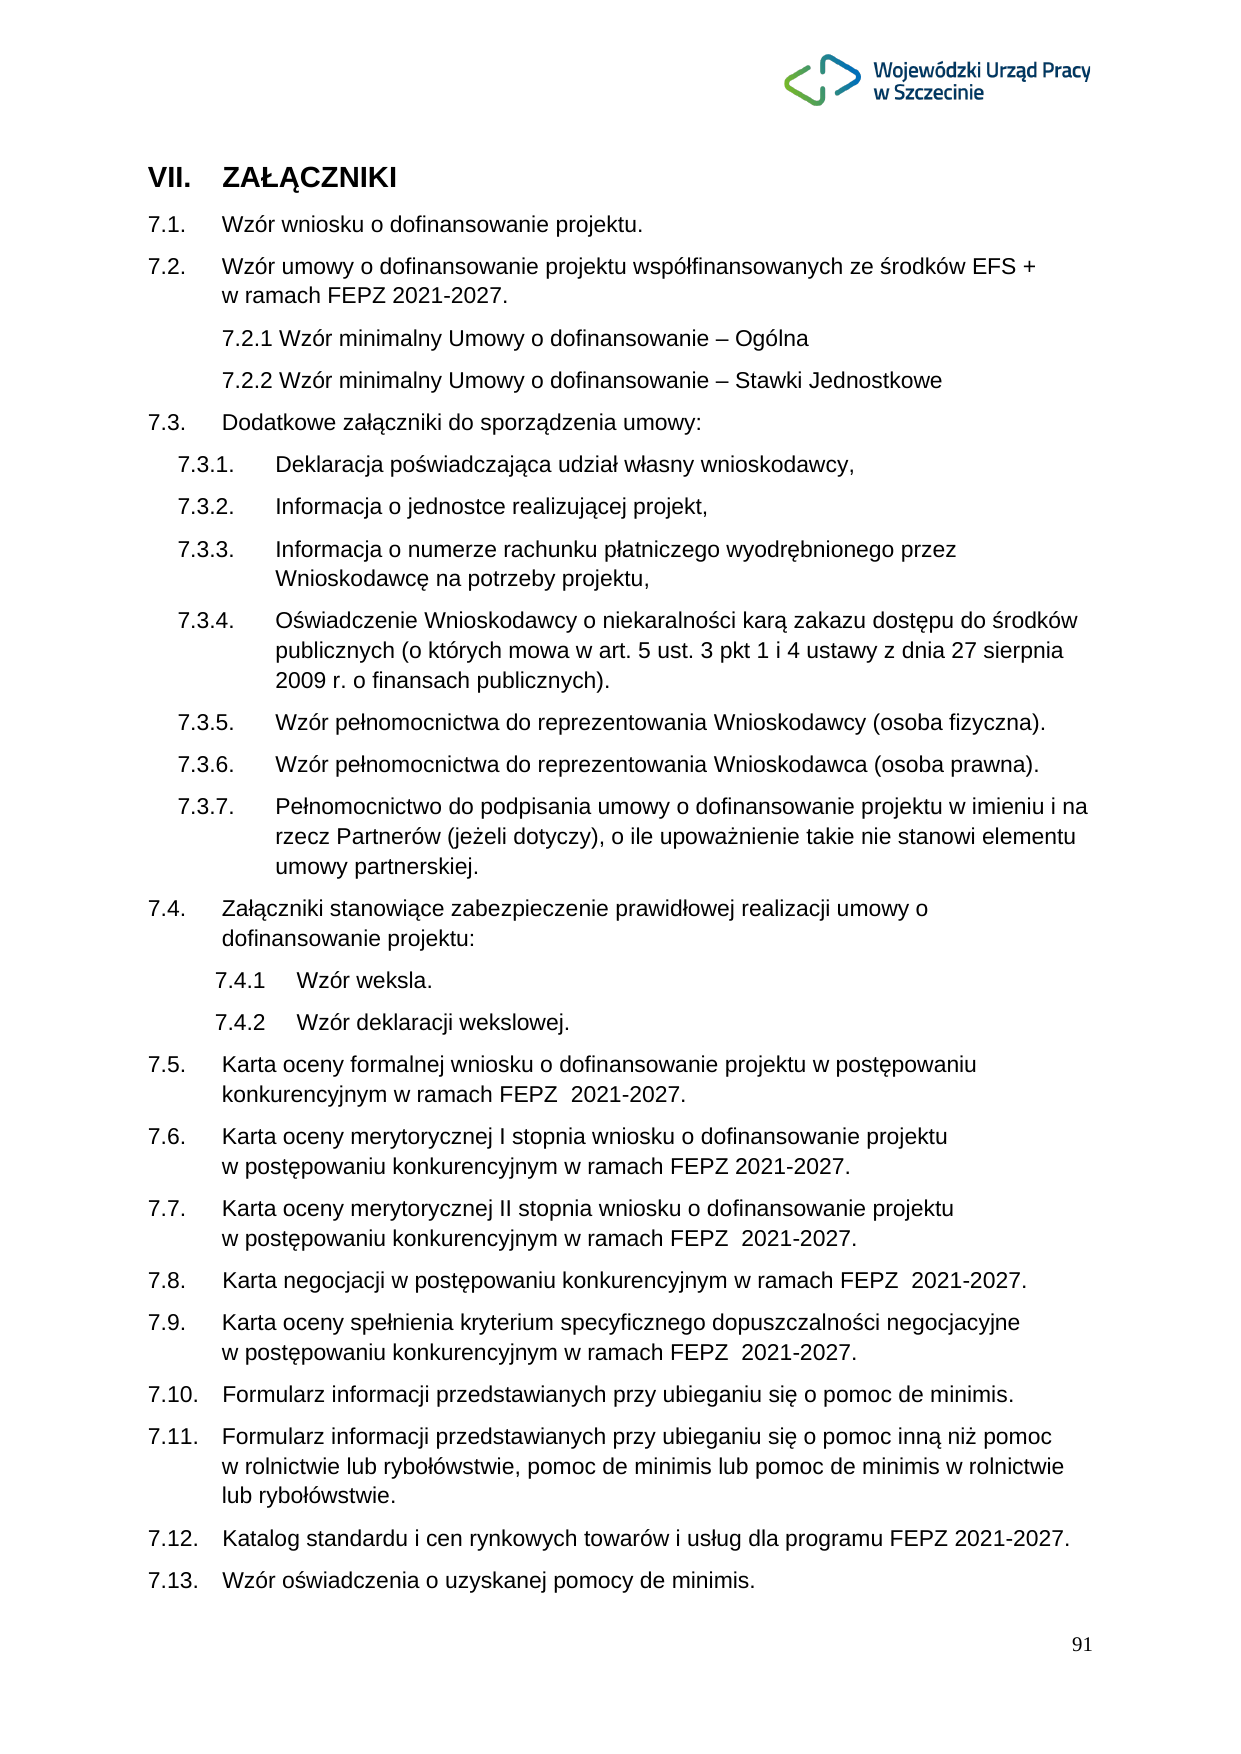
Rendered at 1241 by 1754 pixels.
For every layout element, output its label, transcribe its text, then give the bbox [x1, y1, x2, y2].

list Wzór umowy o dofinansowanie projektu współfinansowanych ze środków EFS + w ramach FEPZ 2021-2027. [148, 253, 1092, 309]
list Karta oceny merytorycznej I stopnia wniosku o dofinansowanie projektu w postępowaniu konkurencyjnym w ramach FEPZ 2021-2027. [148, 1123, 1092, 1179]
list Formularz informacji przedstawianych przy ubieganiu się o pomoc de minimis. [148, 1381, 1092, 1407]
list Oświadczenie Wnioskodawcy o niekaralności karą zakazu dostępu do środków publicznych (o których mowa w art. 5 ust. 3 pkt 1 i 4 ustawy z dnia 27 sierpnia 2009 r. o finansach publicznych). [177, 607, 1092, 693]
list Informacja o jednostce realizującej projekt, [177, 493, 1092, 520]
list Karta negocjacji w postępowaniu konkurencyjnym w ramach FEPZ 2021-2027. [148, 1267, 1092, 1293]
text 7.4.1 Wzór weksla. [214, 967, 1092, 993]
list Załączniki stanowiące zabezpieczenie prawidłowej realizacji umowy o dofinansowanie projektu: [148, 895, 1092, 951]
list Deklaracja poświadczająca udział własny wnioskodawcy, [177, 451, 1092, 477]
list Karta oceny formalnej wniosku o dofinansowanie projektu w postępowaniu konkurencyjnym w ramach FEPZ 2021-2027. [148, 1051, 1092, 1107]
list Formularz informacji przedstawianych przy ubieganiu się o pomoc inną niż pomoc w rolnictwie lub rybołówstwie, pomoc de minimis lub pomoc de minimis w rolnictwie lub rybołówstwie. [148, 1423, 1092, 1509]
text 7.2.1 Wzór minimalny Umowy o dofinansowanie – Ogólna [222, 324, 1092, 351]
list Informacja o numerze rachunku płatniczego wyodrębnionego przez Wnioskodawcę na potrzeby projektu, [177, 536, 1092, 592]
list Wzór pełnomocnictwa do reprezentowania Wnioskodawcy (osoba fizyczna). [177, 709, 1092, 735]
list Karta oceny spełnienia kryterium specyficznego dopuszczalności negocjacyjne w postępowaniu konkurencyjnym w ramach FEPZ 2021-2027. [148, 1309, 1092, 1365]
list Katalog standardu i cen rynkowych towarów i usług dla programu FEPZ 2021-2027. [148, 1524, 1092, 1551]
text 7.4.2 Wzór deklaracji wekslowej. [214, 1009, 1092, 1035]
text 7.2.2 Wzór minimalny Umowy o dofinansowanie – Stawki Jednostkowe [222, 367, 1092, 393]
list Dodatkowe załączniki do sporządzenia umowy: [148, 409, 1092, 435]
list Pełnomocnictwo do podpisania umowy o dofinansowanie projektu w imieniu i na rzecz Partnerów (jeżeli dotyczy), o ile upoważnienie takie nie stanowi elementu umowy partnerskiej. [177, 793, 1092, 879]
list Wzór pełnomocnictwa do reprezentowania Wnioskodawca (osoba prawna). [177, 751, 1092, 777]
list Karta oceny merytorycznej II stopnia wniosku o dofinansowanie projektu w postępowaniu konkurencyjnym w ramach FEPZ 2021-2027. [148, 1195, 1092, 1251]
text ZAŁĄCZNIKI [148, 160, 1092, 194]
list Wzór oświadczenia o uzyskanej pomocy de minimis. [148, 1567, 1092, 1593]
picture [784, 54, 1091, 106]
list Wzór wniosku o dofinansowanie projektu. [148, 211, 1092, 237]
